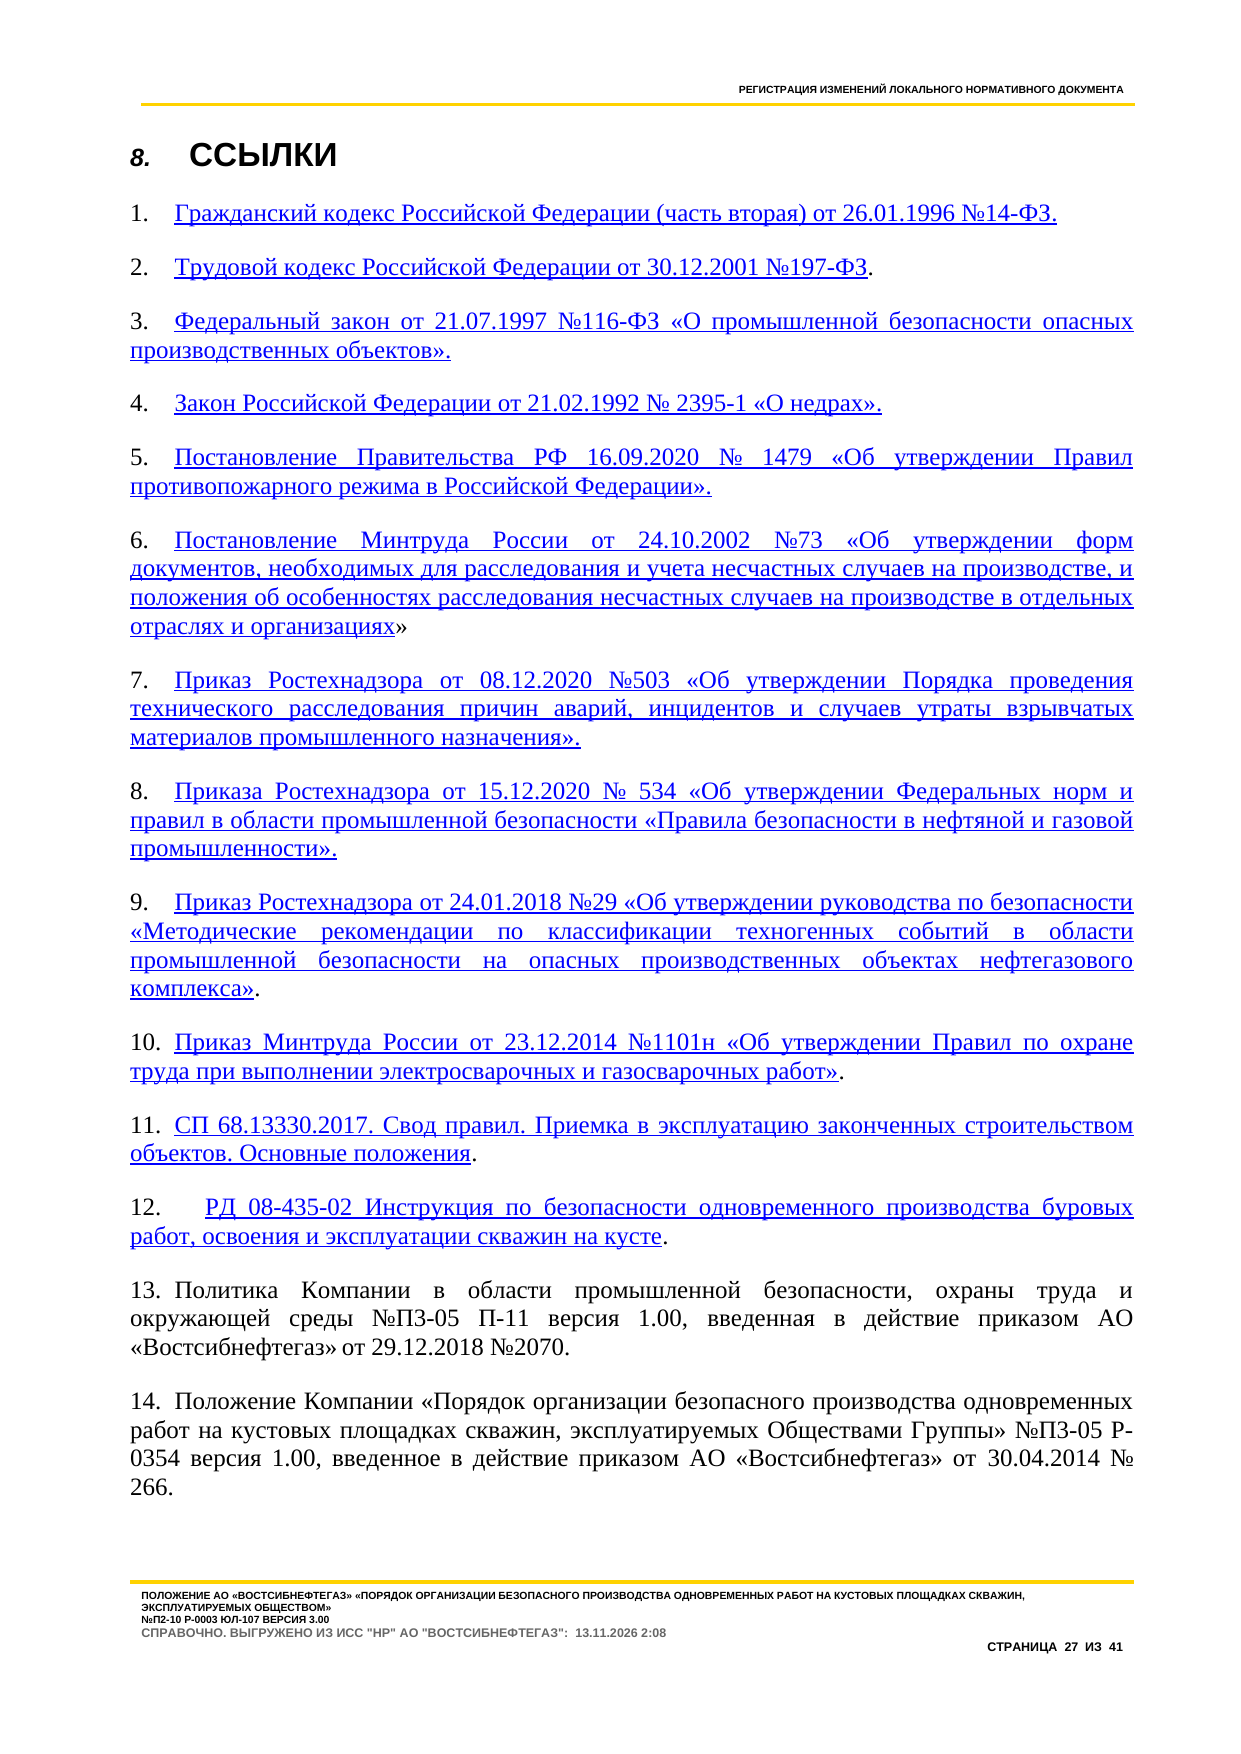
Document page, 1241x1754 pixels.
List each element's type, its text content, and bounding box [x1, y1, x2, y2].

list Приказ Ростехнадзора от 08.12.2020 №503 «Об утверждении Порядка проведения технического расследования причин аварий, инцидентов и случаев утраты взрывчатых материалов промышленного назначения». [130, 665, 1134, 718]
list Политика Компании в области промышленной безопасности, охраны труда и окружающей среды №П3-05 П-11 версия 1.00, введенная в действие приказом АО «Востсибнефтегаз» от 29.12.2018 №2070. [130, 1275, 1134, 1361]
list Постановление Минтруда России от 24.10.2002 №73 «Об утверждении форм документов, необходимых для расследования и учета несчастных случаев на производстве, и положения об особенностях расследования несчастных случаев на производстве в отдельных отраслях и организациях» [130, 609, 1134, 640]
list ССЫЛКИ [130, 135, 1134, 173]
list СП 68.13330.2017. Свод правил. Приемка в эксплуатацию законченных строительством объектов. Основные положения. [130, 1110, 1134, 1167]
list Приказ Ростехнадзора от 24.01.2018 №29 «Об утверждении руководства по безопасности «Методические рекомендации по классификации техногенных событий в области промышленной безопасности на опасных производственных объектах нефтегазового комплекса». [130, 887, 1134, 941]
list Федеральный закон от 21.07.1997 №116-ФЗ «О промышленной безопасности опасных производственных объектов». [130, 306, 1134, 363]
list Приказ Ростехнадзора от 24.01.2018 №29 «Об утверждении руководства по безопасности «Методические рекомендации по классификации техногенных событий в области промышленной безопасности на опасных производственных объектах нефтегазового комплекса». [130, 971, 1134, 1002]
list Приказ Ростехнадзора от 08.12.2020 №503 «Об утверждении Порядка проведения технического расследования причин аварий, инцидентов и случаев утраты взрывчатых материалов промышленного назначения». [130, 720, 1134, 751]
list Приказ Минтруда России от 23.12.2014 №1101н «Об утверждении Правил по охране труда при выполнении электросварочных и газосварочных работ». [130, 1027, 1134, 1085]
list Постановление Правительства РФ 16.09.2020 № 1479 «Об утверждении Правил противопожарного режима в Российской Федерации». [130, 442, 1134, 500]
list Приказа Ростехнадзора от 15.12.2020 № 534 «Об утверждении Федеральных норм и правил в области промышленной безопасности «Правила безопасности в нефтяной и газовой промышленности». [130, 831, 1134, 862]
list Приказ Ростехнадзора от 24.01.2018 №29 «Об утверждении руководства по безопасности «Методические рекомендации по классификации техногенных событий в области промышленной безопасности на опасных производственных объектах нефтегазового комплекса». [130, 942, 1134, 970]
list Трудовой кодекс Российской Федерации от 30.12.2001 №197-ФЗ. [130, 252, 1134, 281]
list Положение Компании «Порядок организации безопасного производства одновременных работ на кустовых площадках скважин, эксплуатируемых Обществами Группы» №П3-05 Р-0354 версия 1.00, введенное в действие приказом АО «Востсибнефтегаз» от 30.04.2014 № 266. [130, 1386, 1134, 1501]
list Постановление Минтруда России от 24.10.2002 №73 «Об утверждении форм документов, необходимых для расследования и учета несчастных случаев на производстве, и положения об особенностях расследования несчастных случаев на производстве в отдельных отраслях и организациях» [130, 525, 1134, 578]
list РД 08-435-02 Инструкция по безопасности одновременного производства буровых работ, освоения и эксплуатации скважин на кусте. [130, 1192, 1134, 1250]
list Приказа Ростехнадзора от 15.12.2020 № 534 «Об утверждении Федеральных норм и правил в области промышленной безопасности «Правила безопасности в нефтяной и газовой промышленности». [130, 776, 1134, 830]
list Постановление Минтруда России от 24.10.2002 №73 «Об утверждении форм документов, необходимых для расследования и учета несчастных случаев на производстве, и положения об особенностях расследования несчастных случаев на производстве в отдельных отраслях и организациях» [130, 580, 1134, 607]
list Закон Российской Федерации от 21.02.1992 № 2395-1 «О недрах». [130, 388, 1134, 417]
list Гражданский кодекс Российской Федерации (часть вторая) от 26.01.1996 №14-ФЗ. [130, 198, 1134, 227]
